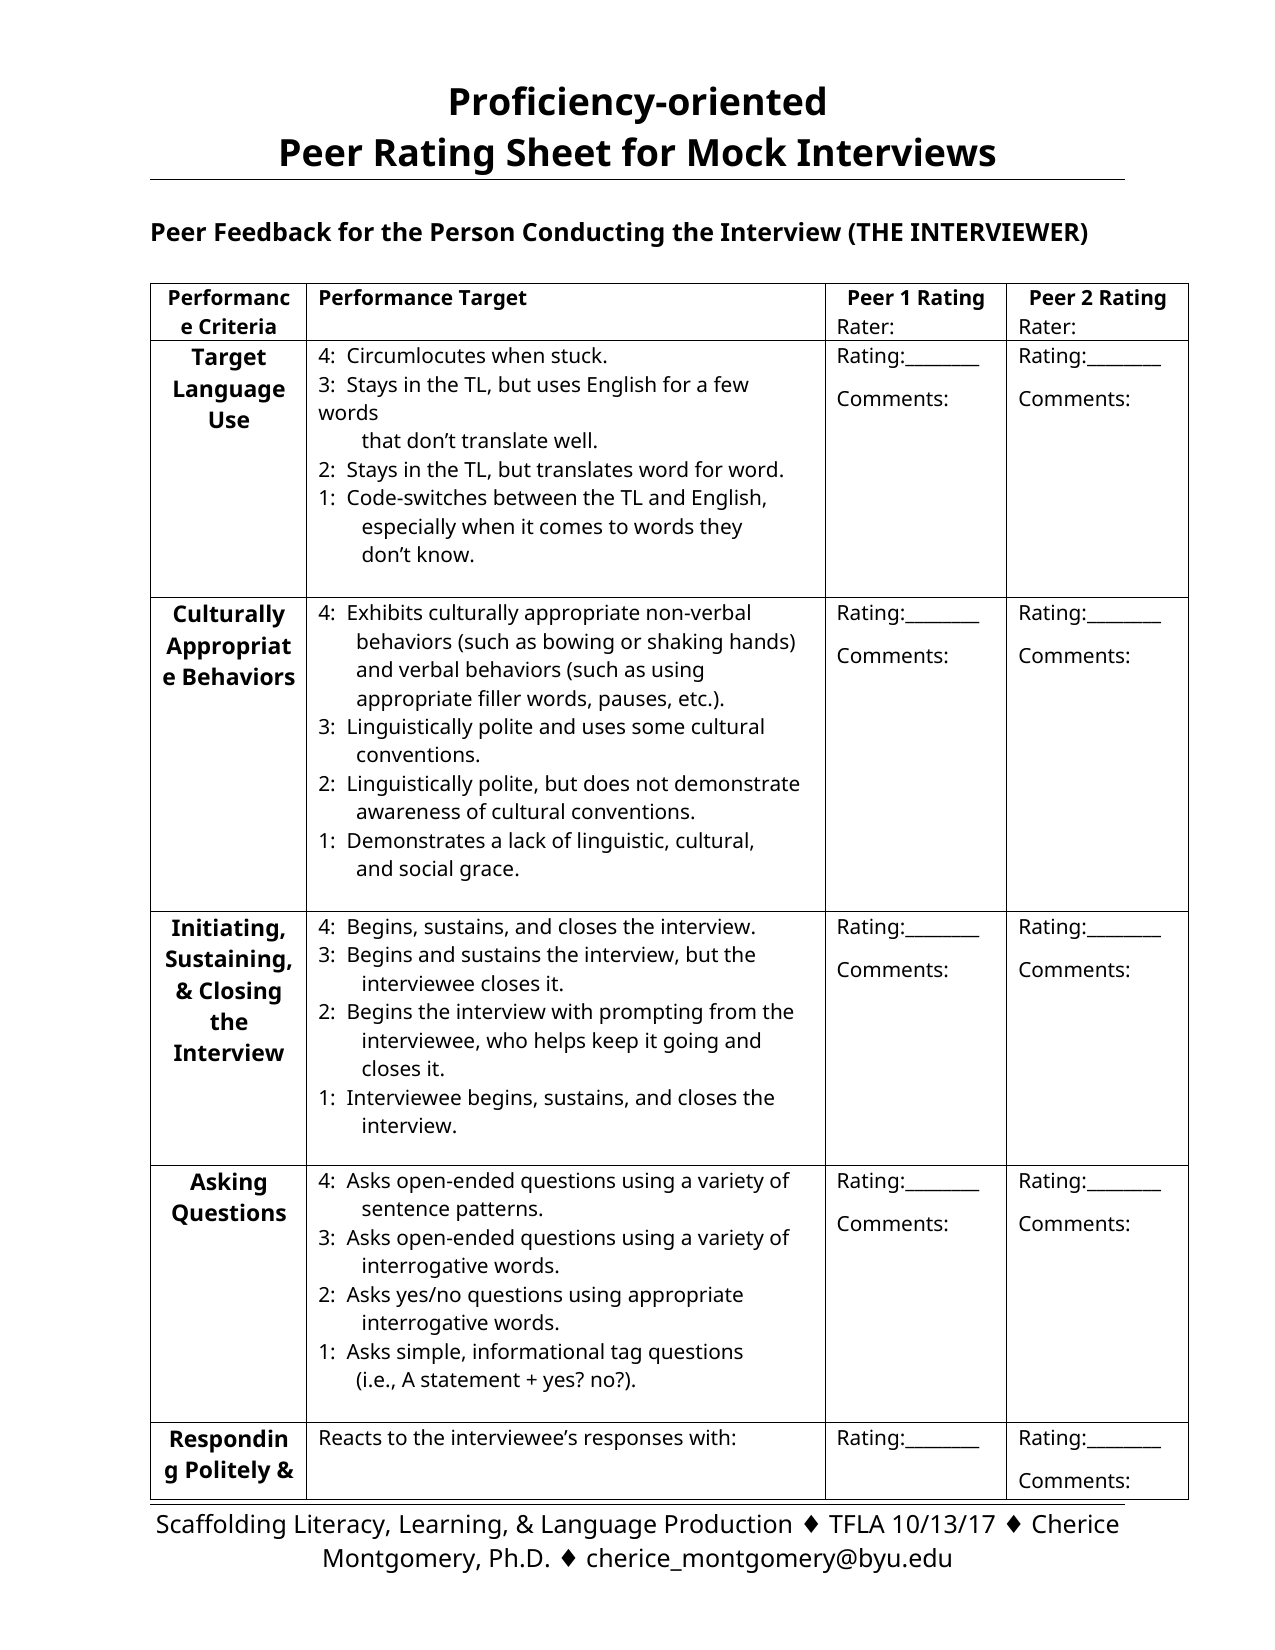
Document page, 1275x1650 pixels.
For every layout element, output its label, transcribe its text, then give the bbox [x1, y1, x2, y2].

table_cell Rating:________ Comments: [1007, 1166, 1188, 1422]
table_cell Target Language Use [151, 341, 306, 597]
table_cell 4: Exhibits culturally appropriate non-verbal behaviors (such as bowing or shaking hands) and verbal behaviors (such as using appropriate filler words, pauses, etc.). 3: Linguistically polite and uses some cultural conventions. 2: Linguistically polite, but does not demonstrate awareness of cultural conventions. 1: Demonstrates a lack of linguistic, cultural, and social grace. [307, 598, 825, 911]
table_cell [1007, 1423, 1188, 1499]
table_cell Rating:________ Comments: [826, 1166, 1006, 1422]
table_cell 4: Circumlocutes when stuck. 3: Stays in the TL, but uses English for a few words that don’t translate well. 2: Stays in the TL, but translates word for word. 1: Code-switches between the TL and English, especially when it comes to words they don’t know. [307, 341, 825, 597]
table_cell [307, 1423, 825, 1499]
table_cell Rating:________ Comments: [826, 341, 1006, 597]
table_header Performance Criteria [151, 284, 306, 340]
table_cell Rating:________ Comments: [826, 912, 1006, 1165]
table_cell Culturally Appropriate Behaviors [151, 598, 306, 911]
table_cell Rating:________ Comments: [826, 598, 1006, 911]
table_header Performance Target [307, 284, 825, 340]
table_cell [151, 1423, 306, 1499]
table_cell Rating:________ Comments: [1007, 912, 1188, 1165]
table_cell Initiating, Sustaining, & Closing the Interview [151, 912, 306, 1165]
table_cell Rating:________ Comments: [1007, 341, 1188, 597]
text Peer Feedback for the Person Conducting the Interview (THE INTERVIEWER) [150, 214, 1125, 248]
table_header Peer 1 Rating Rater: [826, 284, 1006, 340]
table_cell 4: Asks open-ended questions using a variety of sentence patterns. 3: Asks open-ended questions using a variety of interrogative words. 2: Asks yes/no questions using appropriate interrogative words. 1: Asks simple, informational tag questions (i.e., A statement + yes? no?). [307, 1166, 825, 1422]
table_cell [826, 1423, 1006, 1499]
table_cell 4: Begins, sustains, and closes the interview. 3: Begins and sustains the interview, but the interviewee closes it. 2: Begins the interview with prompting from the interviewee, who helps keep it going and closes it. 1: Interviewee begins, sustains, and closes the interview. [307, 912, 825, 1165]
table_header Peer 2 Rating Rater: [1007, 284, 1188, 340]
table_cell Rating:________ Comments: [1007, 598, 1188, 911]
table_cell Asking Questions [151, 1166, 306, 1422]
